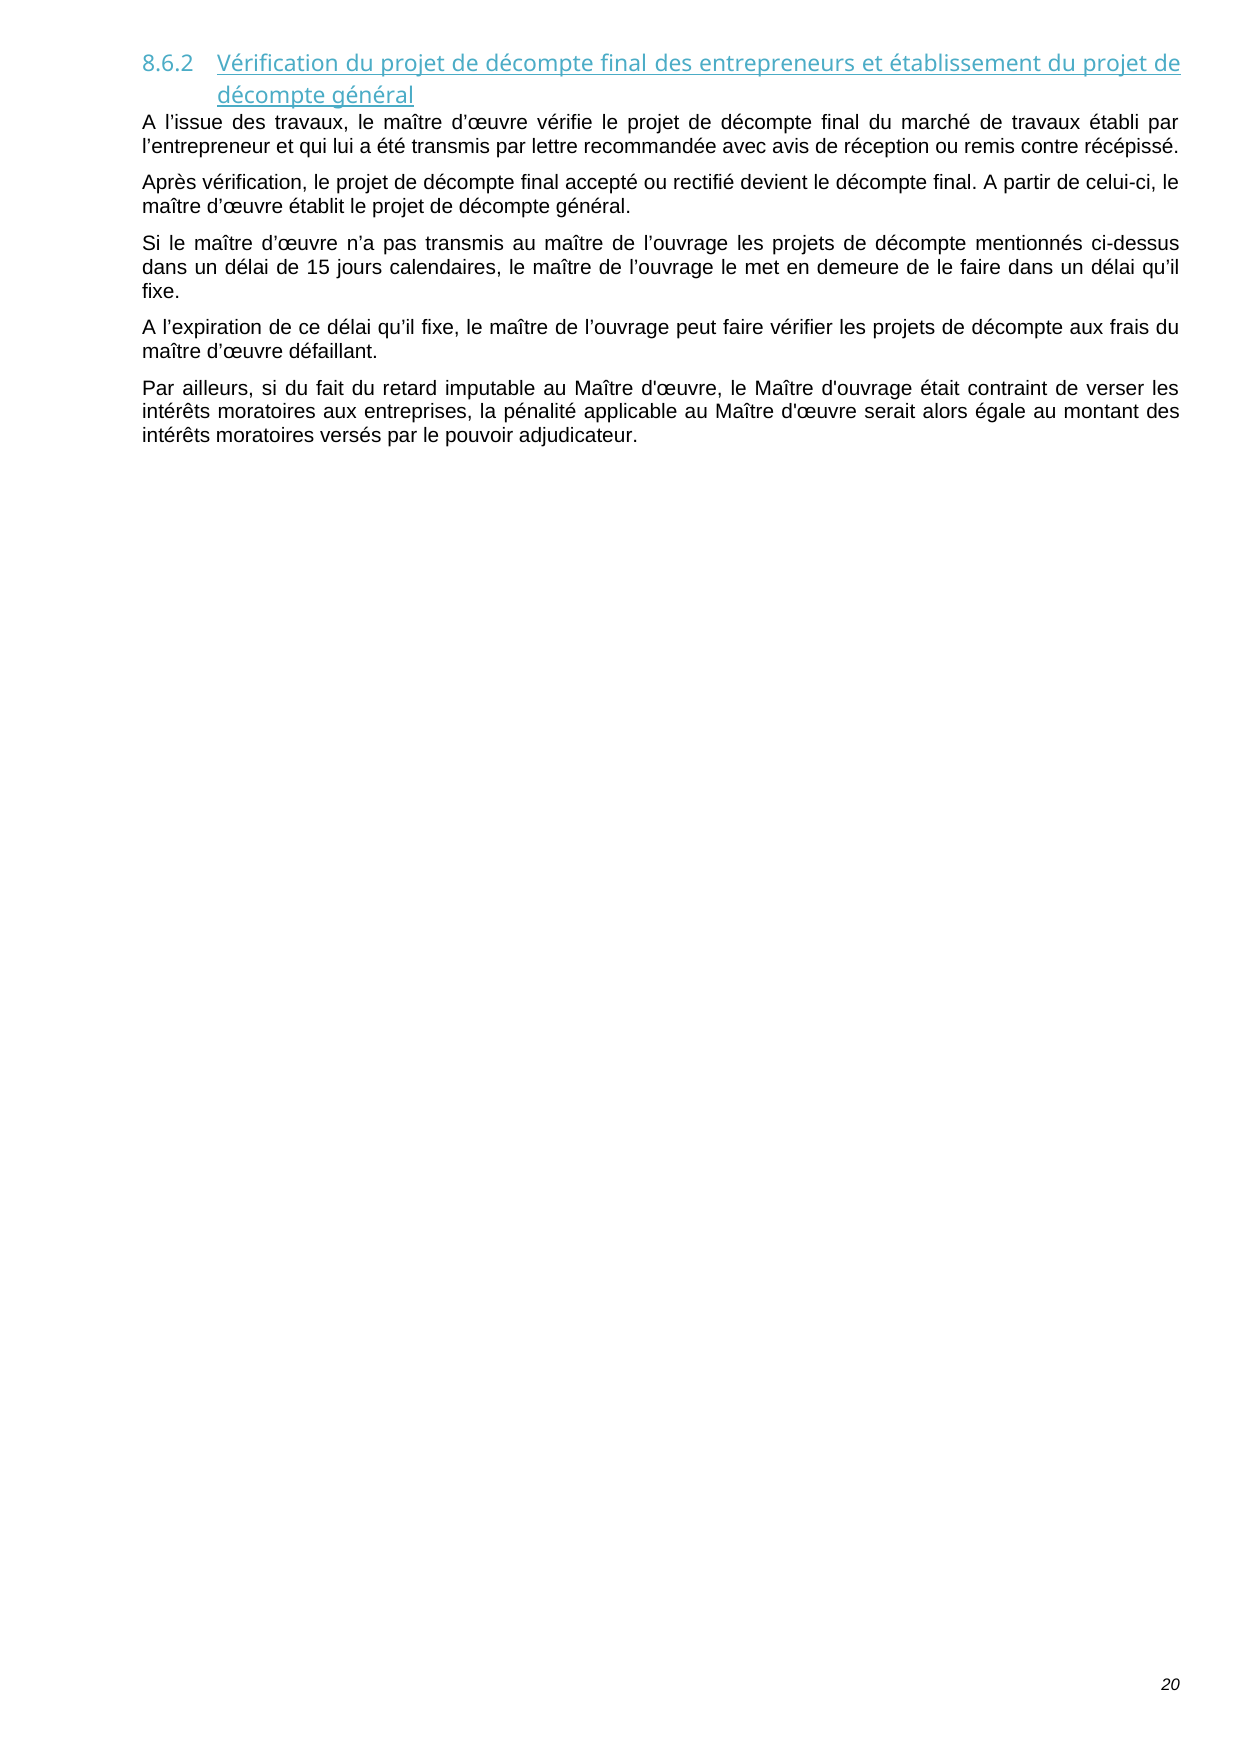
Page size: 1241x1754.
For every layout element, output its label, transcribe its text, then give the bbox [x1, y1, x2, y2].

text Si le maître d’œuvre n’a pas transmis au maître de l’ouvrage les projets de décompte mentionnés ci-dessus dans un délai de 15 jours calendaires, le maître de l’ouvrage le met en demeure de le faire dans un délai qu’il fixe. [142, 231, 1181, 302]
subtitle Vérification du projet de décompte final des entrepreneurs et établissement du projet de décompte général [142, 47, 1181, 110]
text Après vérification, le projet de décompte final accepté ou rectifié devient le décompte final. A partir de celui-ci, le maître d’œuvre établit le projet de décompte général. [142, 170, 1181, 218]
text A l’expiration de ce délai qu’il fixe, le maître de l’ouvrage peut faire vérifier les projets de décompte aux frais du maître d’œuvre défaillant. [142, 315, 1181, 363]
text A l’issue des travaux, le maître d’œuvre vérifie le projet de décompte final du marché de travaux établi par l’entrepreneur et qui lui a été transmis par lettre recommandée avec avis de réception ou remis contre récépissé. [142, 110, 1181, 158]
